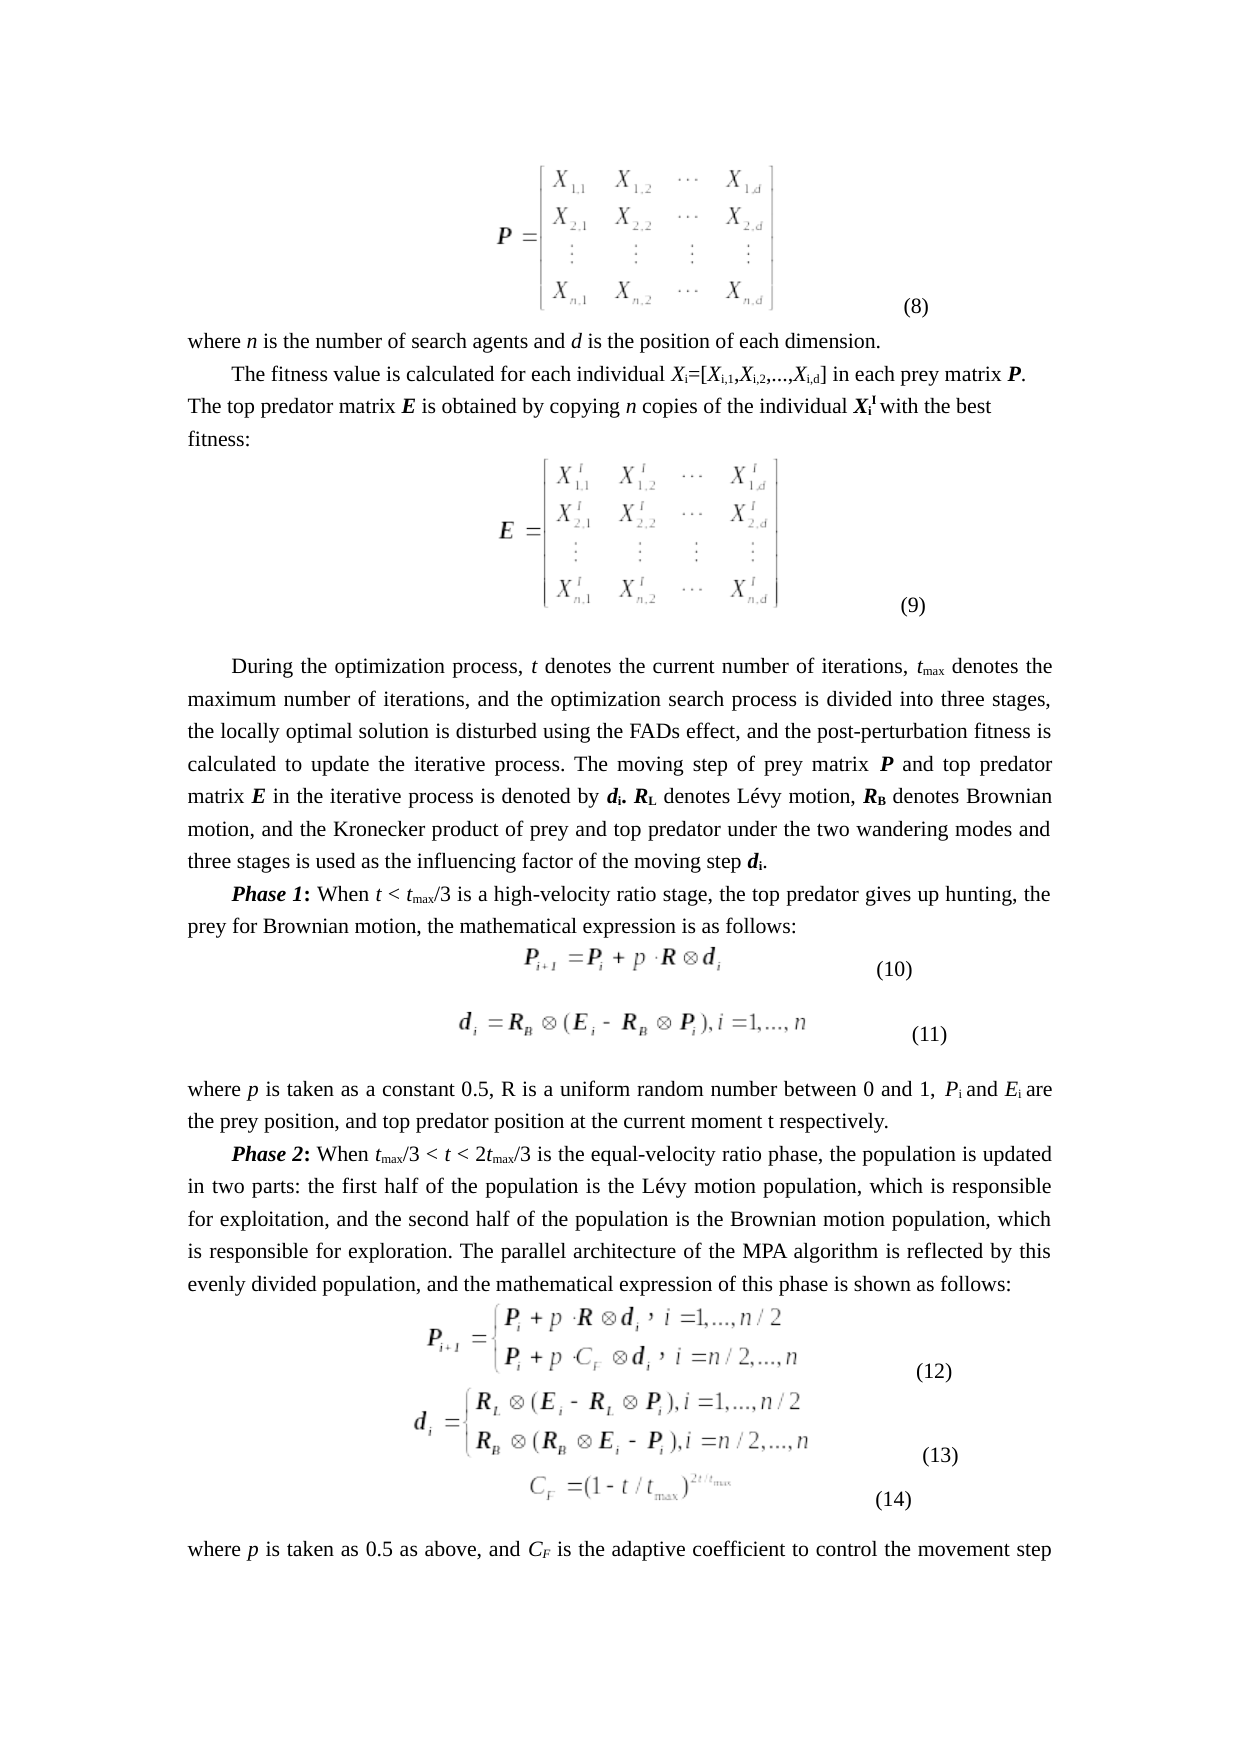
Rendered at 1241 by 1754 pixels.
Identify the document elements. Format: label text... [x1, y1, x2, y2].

text (8) [187, 162, 1053, 324]
text The fitness value is calculated for each individual Xi=[Xi,1,Xi,2,...,Xi,d] in each prey matrix P. The top predator matrix E is obtained by copying n copies of the individual XiI with the best fitness: [187, 357, 1053, 454]
text Phase 1: When t < tmax/3 is a high-velocity ratio stage, the top predator gives up hunting, the prey for Brownian motion, the mathematical expression is as follows: [187, 877, 1053, 942]
text (12) [187, 1299, 1053, 1383]
text where p is taken as a constant 0.5, R is a uniform random number between 0 and 1, Pi and Ei are the prey position, and top predator position at the current moment t respectively. [187, 1072, 1053, 1137]
text Phase 2: When tmax/3 < t < 2tmax/3 is the equal-velocity ratio phase, the population is updated in two parts: the first half of the population is the Lévy motion population, which is responsible for exploitation, and the second half of the population is the Brownian motion population, which is responsible for exploration. The parallel architecture of the MPA algorithm is reflected by this evenly divided population, and the mathematical expression of this phase is shown as follows: [187, 1137, 1053, 1299]
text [187, 1532, 1053, 1565]
text (9) [187, 454, 1053, 649]
text During the optimization process, t denotes the current number of iterations, tmax denotes the maximum number of iterations, and the optimization search process is divided into three stages, the locally optimal solution is disturbed using the FADs effect, and the post-perturbation fitness is calculated to update the iterative process. The moving step of prey matrix P and top predator matrix E in the iterative process is denoted by di. RL denotes Lévy motion, RB denotes Brownian motion, and the Kronecker product of prey and top predator under the two wandering modes and three stages is used as the influencing factor of the moving step di. [187, 649, 1053, 877]
text (10) [187, 942, 1053, 1007]
text (14) [187, 1467, 1053, 1532]
text where n is the number of search agents and d is the position of each dimension. [187, 324, 1053, 357]
text (11) [187, 1007, 1053, 1072]
text (13) [187, 1383, 1053, 1467]
